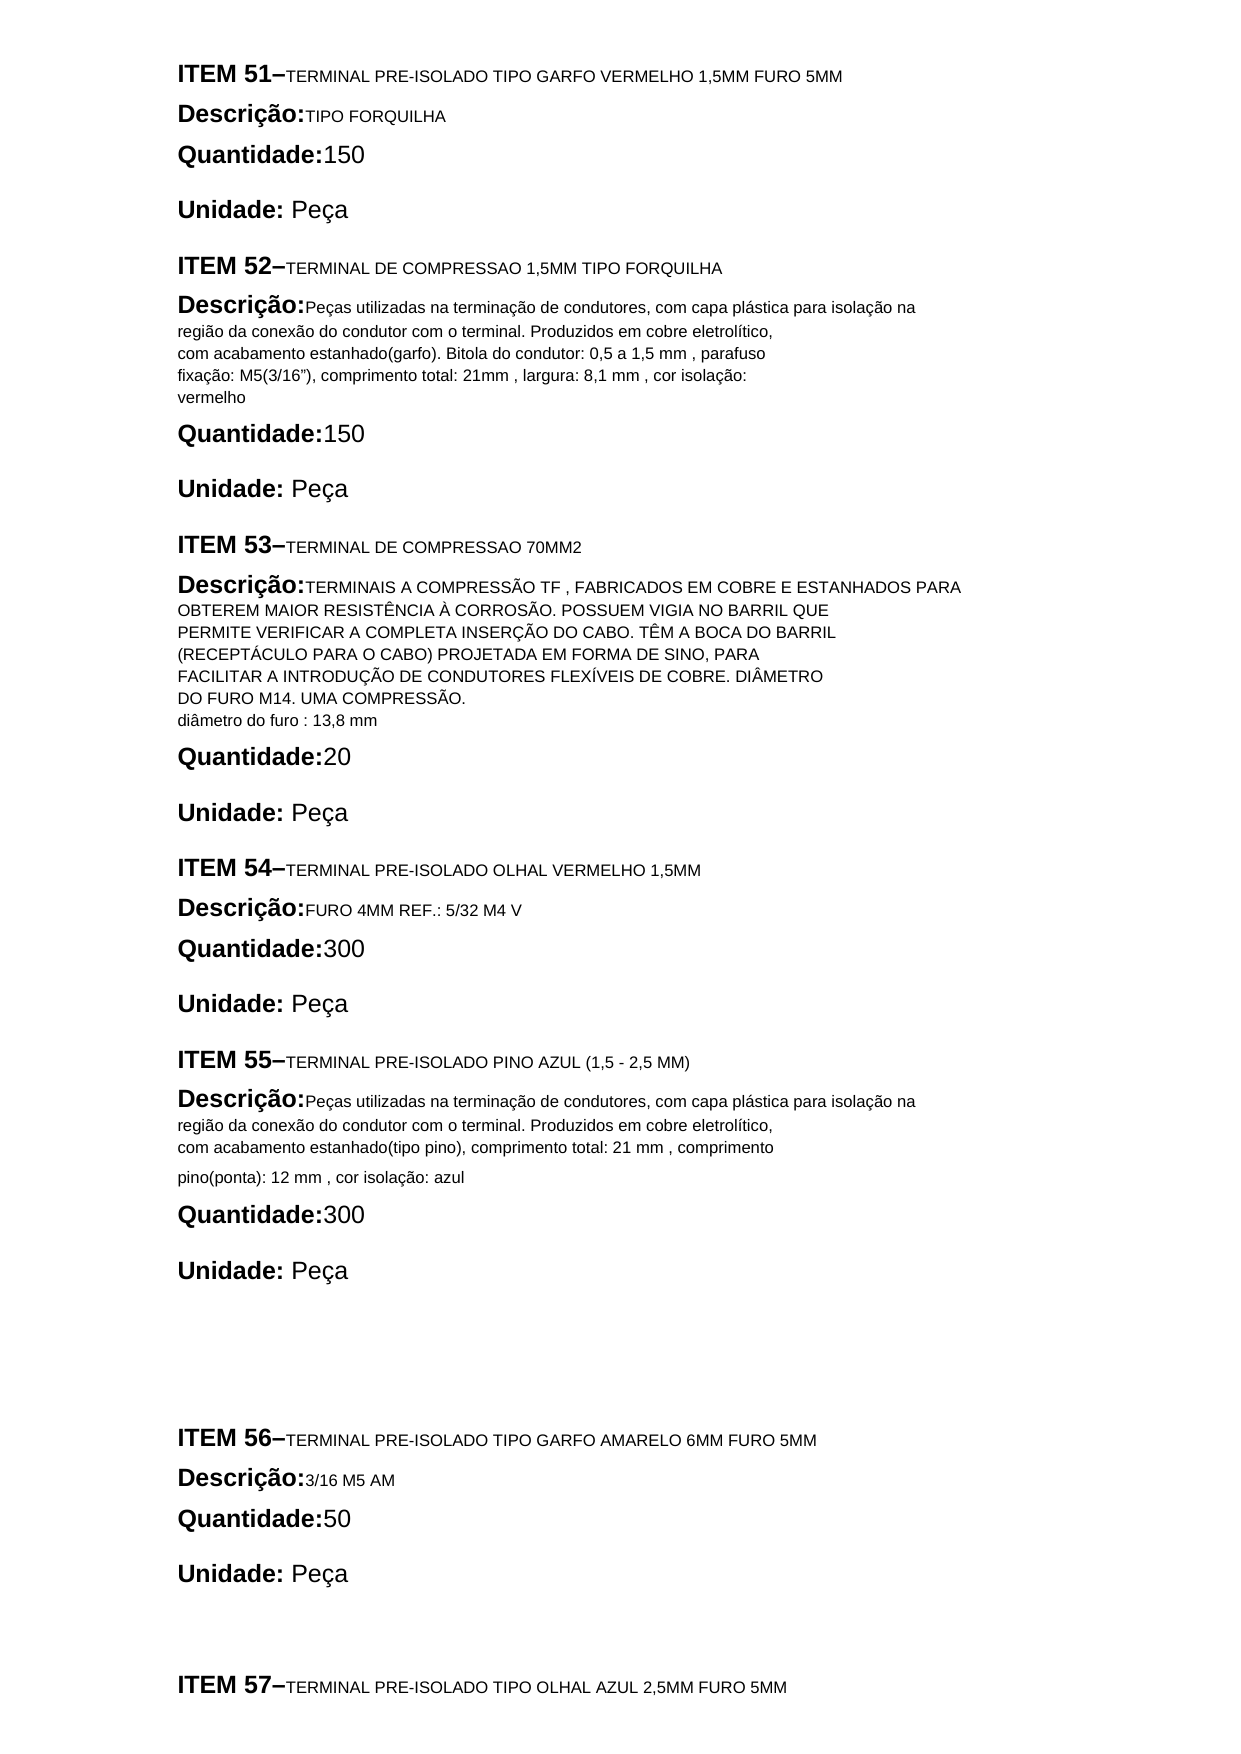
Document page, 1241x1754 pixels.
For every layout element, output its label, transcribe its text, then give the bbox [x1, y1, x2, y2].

text ITEM 56–TERMINAL PRE-ISOLADO TIPO GARFO AMARELO 6MM FURO 5MM [177, 1423, 1063, 1452]
text Quantidade:50 [177, 1503, 1063, 1532]
text região da conexão do condutor com o terminal. Produzidos em cobre eletrolítico, [177, 325, 1063, 341]
text ITEM 52–TERMINAL DE COMPRESSAO 1,5MM TIPO FORQUILHA [177, 251, 1063, 279]
text vermelho [177, 391, 1063, 406]
text Unidade: Peça [177, 1256, 1063, 1285]
text ITEM 55–TERMINAL PRE-ISOLADO PINO AZUL (1,5 - 2,5 MM) [177, 1045, 1063, 1074]
text Descrição:TERMINAIS A COMPRESSÃO TF , FABRICADOS EM COBRE E ESTANHADOS PARA [177, 573, 1063, 598]
text diâmetro do furo : 13,8 mm [177, 714, 1063, 729]
text DO FURO M14. UMA COMPRESSÃO. [177, 692, 1063, 707]
text ITEM 51–TERMINAL PRE-ISOLADO TIPO GARFO VERMELHO 1,5MM FURO 5MM [177, 59, 1063, 88]
text Descrição:Peças utilizadas na terminação de condutores, com capa plástica para isolação na [177, 1088, 1063, 1113]
text Unidade: Peça [177, 474, 1063, 503]
text com acabamento estanhado(garfo). Bitola do condutor: 0,5 a 1,5 mm , parafuso [177, 347, 1063, 363]
text com acabamento estanhado(tipo pino), comprimento total: 21 mm , comprimento [177, 1141, 1063, 1157]
text Descrição:TIPO FORQUILHA [177, 102, 1063, 127]
text região da conexão do condutor com o terminal. Produzidos em cobre eletrolítico, [177, 1119, 1063, 1135]
text Unidade: Peça [177, 195, 1063, 224]
text Descrição:3/16 M5 AM [177, 1466, 1063, 1491]
text Quantidade:150 [177, 419, 1063, 448]
text (RECEPTÁCULO PARA O CABO) PROJETADA EM FORMA DE SINO, PARA [177, 648, 1063, 664]
text ITEM 54–TERMINAL PRE-ISOLADO OLHAL VERMELHO 1,5MM [177, 853, 1063, 882]
text Quantidade:300 [177, 1201, 1063, 1229]
text Quantidade:300 [177, 934, 1063, 962]
text ITEM 53–TERMINAL DE COMPRESSAO 70MM2 [177, 530, 1063, 559]
text Quantidade:20 [177, 742, 1063, 771]
text Unidade: Peça [177, 1559, 1063, 1588]
text FACILITAR A INTRODUÇÃO DE CONDUTORES FLEXÍVEIS DE COBRE. DIÂMETRO [177, 670, 1063, 686]
text PERMITE VERIFICAR A COMPLETA INSERÇÃO DO CABO. TÊM A BOCA DO BARRIL [177, 626, 1063, 642]
text pino(ponta): 12 mm , cor isolação: azul [177, 1163, 1063, 1188]
text Unidade: Peça [177, 797, 1063, 826]
text fixação: M5(3/16”), comprimento total: 21mm , largura: 8,1 mm , cor isolação: [177, 369, 1063, 384]
text Quantidade:150 [177, 139, 1063, 168]
text Unidade: Peça [177, 989, 1063, 1018]
text Descrição:Peças utilizadas na terminação de condutores, com capa plástica para isolação na [177, 294, 1063, 319]
text ITEM 57–TERMINAL PRE-ISOLADO TIPO OLHAL AZUL 2,5MM FURO 5MM [177, 1670, 1063, 1699]
text Descrição:FURO 4MM REF.: 5/32 M4 V [177, 896, 1063, 921]
text OBTEREM MAIOR RESISTÊNCIA À CORROSÃO. POSSUEM VIGIA NO BARRIL QUE [177, 604, 1063, 620]
